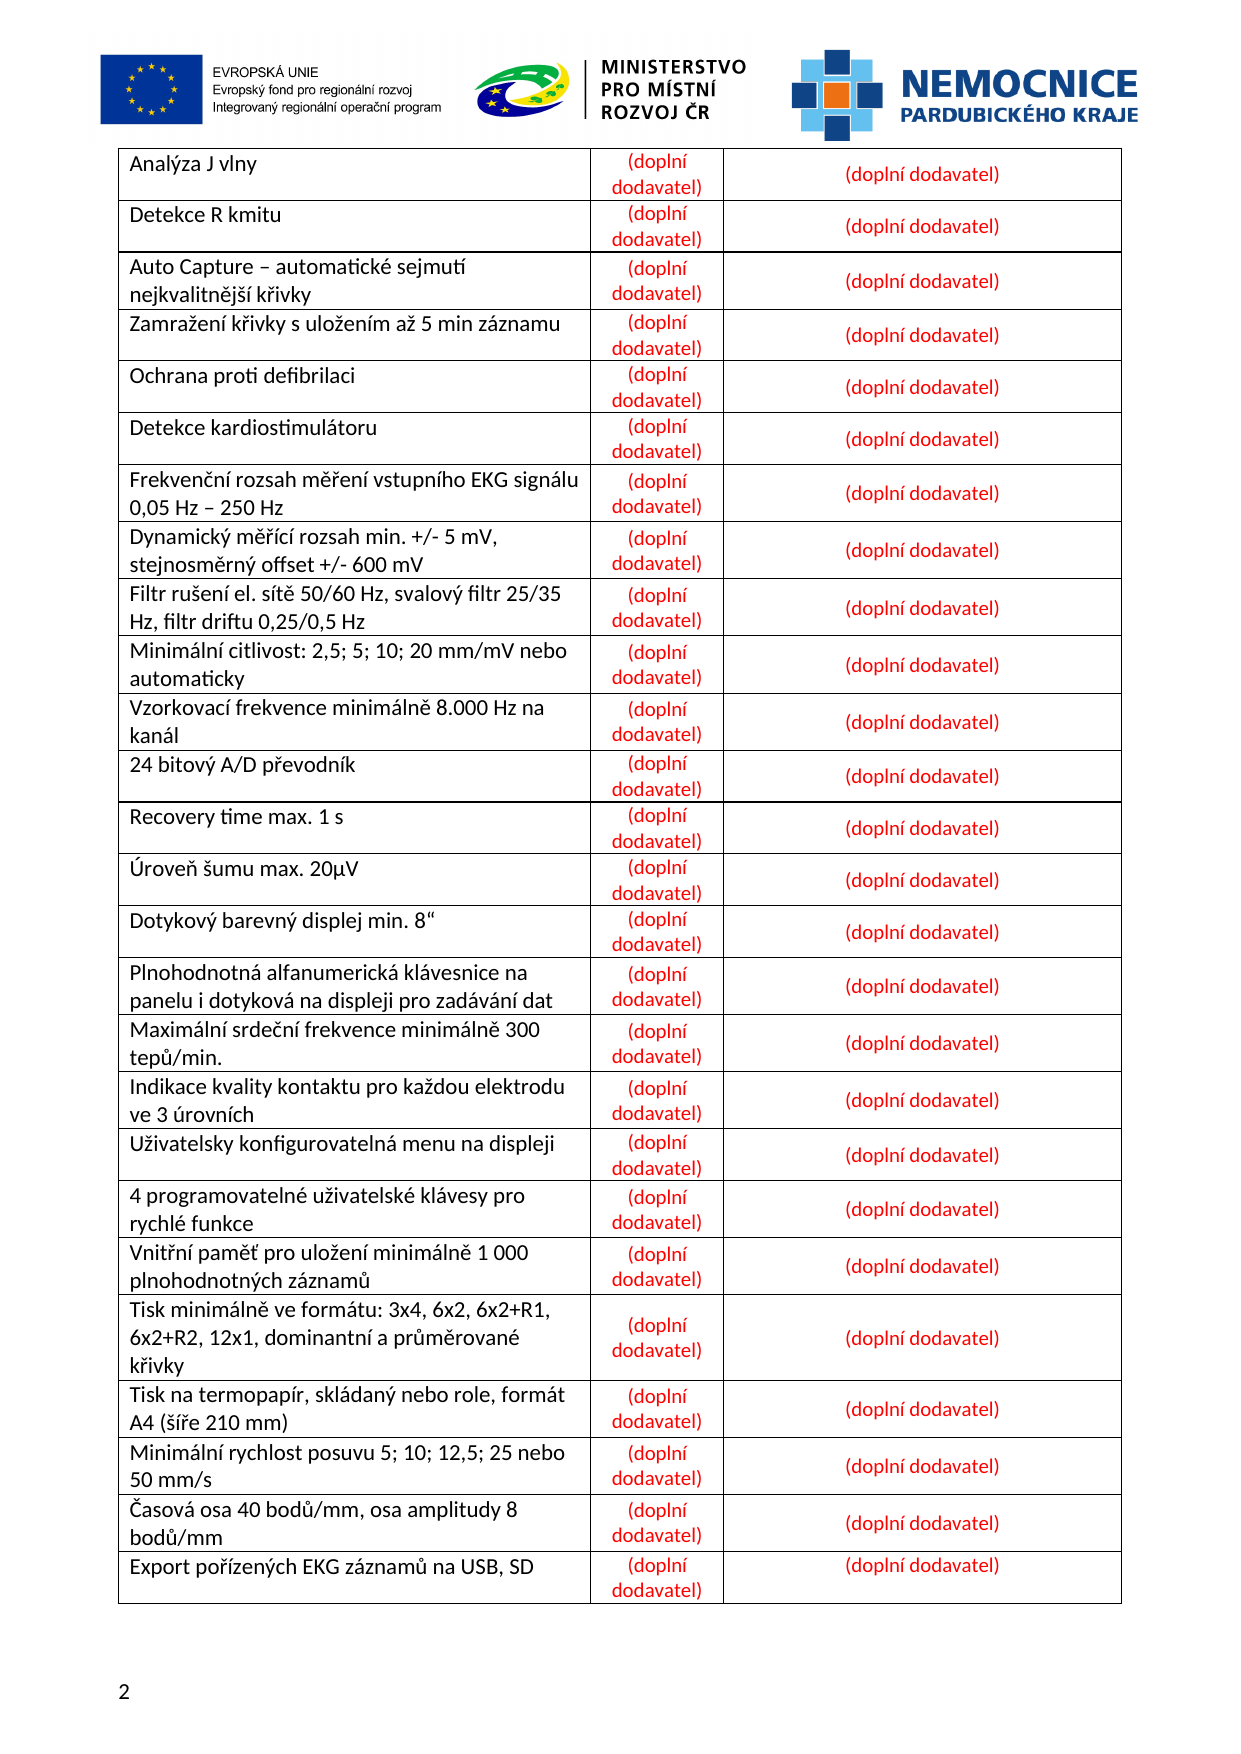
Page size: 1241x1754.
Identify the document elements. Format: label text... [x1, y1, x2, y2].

table_cell (doplní dodavatel) [591, 1238, 723, 1294]
table_cell (doplní dodavatel) [591, 361, 723, 412]
table_cell Ochrana proti defibrilaci [119, 361, 590, 412]
table_cell (doplní dodavatel) [591, 751, 723, 801]
table_cell (doplní dodavatel) [724, 803, 1121, 853]
table_cell (doplní dodavatel) [591, 579, 723, 635]
table_cell (doplní dodavatel) [591, 253, 723, 308]
table_cell (doplní dodavatel) [591, 1015, 723, 1071]
table_cell Filtr rušení el. sítě 50/60 Hz, svalový filtr 25/35 Hz, filtr driftu 0,25/0,5 Hz [119, 579, 590, 635]
table_cell (doplní dodavatel) [724, 854, 1121, 905]
table_cell (doplní dodavatel) [724, 310, 1121, 360]
table_cell (doplní dodavatel) [591, 1295, 723, 1379]
table_cell Vzorkovací frekvence minimálně 8.000 Hz na kanál [119, 694, 590, 749]
table_cell Minimální citlivost: 2,5; 5; 10; 20 mm/mV nebo automaticky [119, 636, 590, 692]
table_cell (doplní dodavatel) [591, 958, 723, 1014]
table_cell (doplní dodavatel) [724, 1015, 1121, 1071]
table_cell (doplní dodavatel) [724, 1438, 1121, 1494]
table_cell Detekce kardiostimulátoru [119, 413, 590, 464]
table_cell (doplní dodavatel) [724, 1495, 1121, 1551]
table_cell (doplní dodavatel) [591, 694, 723, 749]
table_cell Maximální srdeční frekvence minimálně 300 tepů/min. [119, 1015, 590, 1071]
table_cell (doplní dodavatel) [591, 1072, 723, 1128]
table_cell 24 bitový A/D převodník [119, 751, 590, 801]
table_cell (doplní dodavatel) [724, 149, 1121, 199]
table_cell Analýza J vlny [119, 149, 590, 199]
table_cell (doplní dodavatel) [724, 1129, 1121, 1180]
table_cell Dynamický měřící rozsah min. +/- 5 mV, stejnosměrný offset +/- 600 mV [119, 522, 590, 578]
table_cell (doplní dodavatel) [724, 906, 1121, 957]
table_cell Indikace kvality kontaktu pro každou elektrodu ve 3 úrovních [119, 1072, 590, 1128]
table_cell Auto Capture – automatické sejmutí nejkvalitnější křivky [119, 253, 590, 308]
table_cell Plnohodnotná alfanumerická klávesnice na panelu i dotyková na displeji pro zadávání dat [119, 958, 590, 1014]
table_cell (doplní dodavatel) [724, 1295, 1121, 1379]
table_cell (doplní dodavatel) [591, 149, 723, 199]
table_cell Úroveň šumu max. 20μV [119, 854, 590, 905]
table_cell (doplní dodavatel) [591, 854, 723, 905]
table_cell (doplní dodavatel) [724, 636, 1121, 692]
table_cell Detekce R kmitu [119, 201, 590, 251]
table_cell (doplní dodavatel) [724, 201, 1121, 251]
picture [78, 31, 768, 147]
table_cell Uživatelsky konfigurovatelná menu na displeji [119, 1129, 590, 1180]
table_cell (doplní dodavatel) [591, 1129, 723, 1180]
table_cell (doplní dodavatel) [591, 1381, 723, 1437]
table_cell (doplní dodavatel) [724, 1072, 1121, 1128]
table_cell Časová osa 40 bodů/mm, osa amplitudy 8 bodů/mm [119, 1495, 590, 1551]
table_cell (doplní dodavatel) [724, 751, 1121, 801]
table_cell (doplní dodavatel) [591, 906, 723, 957]
table_cell Dotykový barevný displej min. 8“ [119, 906, 590, 957]
table_cell 4 programovatelné uživatelské klávesy pro rychlé funkce [119, 1181, 590, 1237]
table_cell (doplní dodavatel) [724, 1552, 1121, 1603]
table_cell (doplní dodavatel) [724, 694, 1121, 749]
table_cell Recovery time max. 1 s [119, 803, 590, 853]
table_cell (doplní dodavatel) [591, 1495, 723, 1551]
table_cell (doplní dodavatel) [591, 1181, 723, 1237]
table_cell (doplní dodavatel) [724, 522, 1121, 578]
table_cell (doplní dodavatel) [724, 1238, 1121, 1294]
table_cell (doplní dodavatel) [724, 465, 1121, 521]
table_cell (doplní dodavatel) [591, 522, 723, 578]
table_cell (doplní dodavatel) [724, 1381, 1121, 1437]
table_cell (doplní dodavatel) [591, 803, 723, 853]
picture [790, 48, 1138, 142]
table_cell (doplní dodavatel) [591, 465, 723, 521]
table_cell Minimální rychlost posuvu 5; 10; 12,5; 25 nebo 50 mm/s [119, 1438, 590, 1494]
table_cell Tisk minimálně ve formátu: 3x4, 6x2, 6x2+R1, 6x2+R2, 12x1, dominantní a průměrované křivky [119, 1295, 590, 1379]
table_cell (doplní dodavatel) [724, 1181, 1121, 1237]
table_cell (doplní dodavatel) [591, 201, 723, 251]
table_cell (doplní dodavatel) [724, 958, 1121, 1014]
table_cell (doplní dodavatel) [724, 579, 1121, 635]
table_cell Export pořízených EKG záznamů na USB, SD kartu nebo na server export dat ve formátu PDF a DICOM [119, 1552, 590, 1603]
table_cell (doplní dodavatel) [591, 413, 723, 464]
table_cell Vnitřní paměť pro uložení minimálně 1 000 plnohodnotných záznamů [119, 1238, 590, 1294]
table_cell Zamražení křivky s uložením až 5 min záznamu [119, 310, 590, 360]
table_cell (doplní dodavatel) [724, 253, 1121, 308]
table_cell (doplní dodavatel) [724, 413, 1121, 464]
table_cell (doplní dodavatel) [591, 636, 723, 692]
table_cell (doplní dodavatel) [591, 1438, 723, 1494]
table_cell (doplní dodavatel) [591, 310, 723, 360]
table_cell (doplní dodavatel) [724, 361, 1121, 412]
table_cell Tisk na termopapír, skládaný nebo role, formát A4 (šíře 210 mm) [119, 1381, 590, 1437]
table_cell (doplní dodavatel) [591, 1552, 723, 1603]
table_cell Frekvenční rozsah měření vstupního EKG signálu 0,05 Hz – 250 Hz [119, 465, 590, 521]
